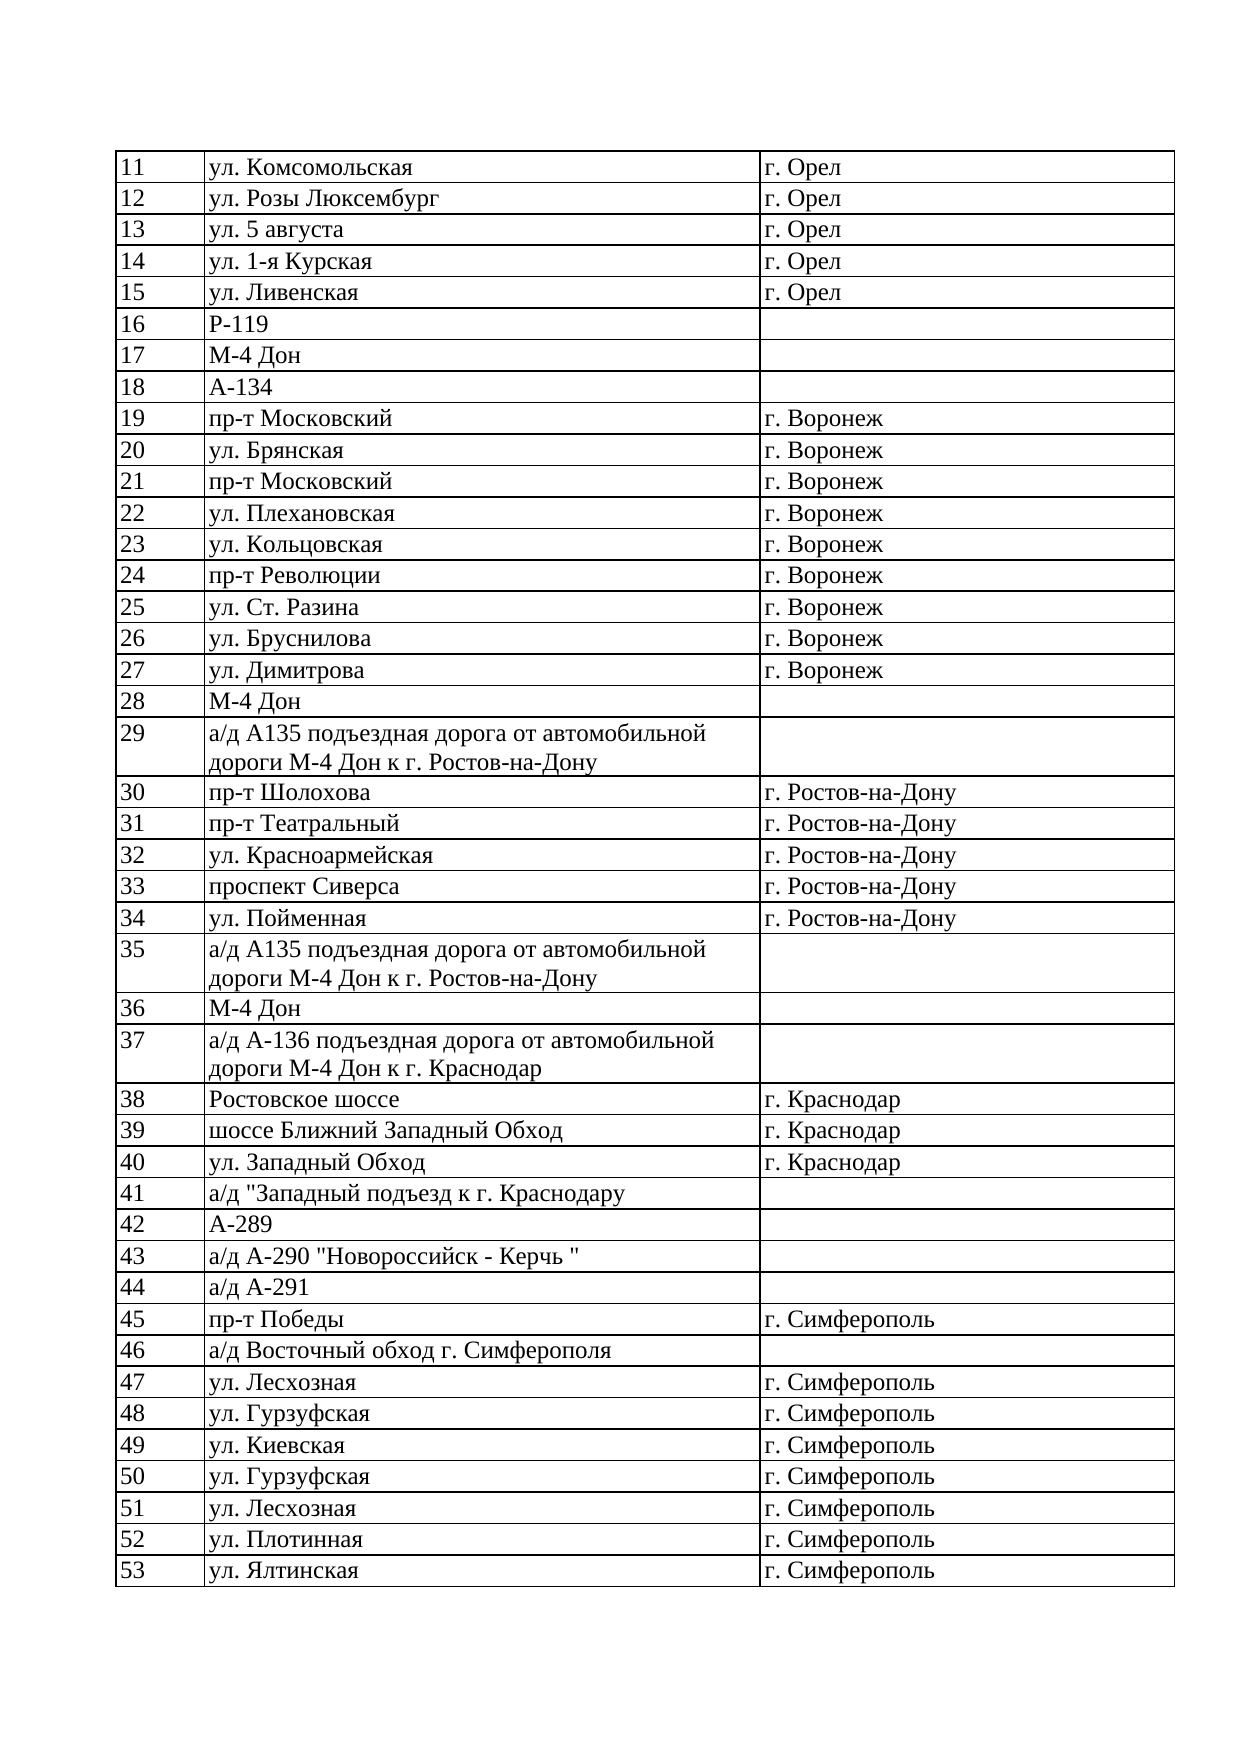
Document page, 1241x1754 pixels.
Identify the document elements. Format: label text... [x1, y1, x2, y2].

table_cell [761, 718, 1174, 775]
table_cell г. Воронеж [761, 529, 1174, 559]
table_cell 42 [117, 1210, 204, 1239]
table_cell г. Воронеж [761, 435, 1174, 464]
table_cell ул. Ст. Разина [205, 592, 759, 622]
table_cell Р-119 [205, 309, 759, 339]
table_cell пр-т Московский [205, 403, 759, 433]
table_cell г. Симферополь [761, 1398, 1174, 1428]
table_cell А-134 [205, 372, 759, 402]
table_cell а/д Восточный обход г. Симферополя [205, 1336, 759, 1365]
table_cell 22 [117, 498, 204, 527]
table_cell г. Воронеж [761, 655, 1174, 685]
table_cell ул. Брянская [205, 435, 759, 464]
table_cell 11 [117, 152, 204, 181]
table_cell 46 [117, 1336, 204, 1365]
table_cell 37 [117, 1025, 204, 1082]
table_cell г. Симферополь [761, 1524, 1174, 1554]
table_cell [761, 993, 1174, 1023]
table_cell ул. Киевская [205, 1430, 759, 1460]
table_cell г. Краснодар [761, 1115, 1174, 1145]
table_cell ул. Плехановская [205, 498, 759, 527]
table_cell г. Ростов-на-Дону [761, 808, 1174, 838]
table_cell ул. Ялтинская [205, 1556, 759, 1586]
table_cell [761, 934, 1174, 992]
table_cell 31 [117, 808, 204, 838]
table_cell г. Симферополь [761, 1304, 1174, 1334]
table_cell ул. Западный Обход [205, 1147, 759, 1177]
table_cell 28 [117, 686, 204, 716]
table_cell г. Ростов-на-Дону [761, 840, 1174, 870]
table_cell 48 [117, 1398, 204, 1428]
table_cell 20 [117, 435, 204, 464]
table_cell 51 [117, 1493, 204, 1523]
table_cell г. Симферополь [761, 1556, 1174, 1586]
table_cell г. Воронеж [761, 561, 1174, 590]
table_cell 38 [117, 1084, 204, 1114]
table_cell 45 [117, 1304, 204, 1334]
table_cell 47 [117, 1367, 204, 1397]
table_cell а/д А-291 [205, 1273, 759, 1302]
table_cell 32 [117, 840, 204, 870]
table_cell г. Симферополь [761, 1430, 1174, 1460]
table_cell [761, 372, 1174, 402]
table_cell 17 [117, 340, 204, 370]
table_cell ул. Бруснилова [205, 623, 759, 653]
table_cell г. Ростов-на-Дону [761, 777, 1174, 807]
table_cell 35 [117, 934, 204, 992]
table_cell ул. Димитрова [205, 655, 759, 685]
table_cell 24 [117, 561, 204, 590]
table_cell 26 [117, 623, 204, 653]
table_cell г. Орел [761, 215, 1174, 244]
table_cell [761, 1241, 1174, 1271]
table_cell А-289 [205, 1210, 759, 1239]
table_cell 27 [117, 655, 204, 685]
table_cell 44 [117, 1273, 204, 1302]
table_cell пр-т Революции [205, 561, 759, 590]
table_cell [761, 1178, 1174, 1208]
table_cell ул. Пойменная [205, 903, 759, 933]
table_cell 13 [117, 215, 204, 244]
table_cell г. Воронеж [761, 592, 1174, 622]
table_cell 41 [117, 1178, 204, 1208]
table_cell г. Орел [761, 183, 1174, 213]
table_cell г. Краснодар [761, 1147, 1174, 1177]
table_cell ул. Лесхозная [205, 1493, 759, 1523]
table_cell 52 [117, 1524, 204, 1554]
table_cell а/д А-136 подъездная дорога от автомобильной дороги М-4 Дон к г. Краснодар [205, 1025, 759, 1082]
table_cell М-4 Дон [205, 993, 759, 1023]
table_cell пр-т Театральный [205, 808, 759, 838]
table_cell а/д "Западный подъезд к г. Краснодару [205, 1178, 759, 1208]
table_cell г. Воронеж [761, 403, 1174, 433]
table_cell г. Симферополь [761, 1493, 1174, 1523]
table_cell [761, 1273, 1174, 1302]
table_cell [761, 1336, 1174, 1365]
table_cell 36 [117, 993, 204, 1023]
table_cell пр-т Победы [205, 1304, 759, 1334]
table_cell ул. Розы Люксембург [205, 183, 759, 213]
table_cell ул. Ливенская [205, 277, 759, 307]
table_cell а/д А135 подъездная дорога от автомобильной дороги М-4 Дон к г. Ростов-на-Дону [205, 934, 759, 992]
table_cell г. Воронеж [761, 623, 1174, 653]
table_cell пр-т Шолохова [205, 777, 759, 807]
table_cell г. Воронеж [761, 498, 1174, 527]
table_cell г. Симферополь [761, 1461, 1174, 1491]
table_cell [761, 340, 1174, 370]
table_cell а/д А135 подъездная дорога от автомобильной дороги М-4 Дон к г. Ростов-на-Дону [205, 718, 759, 775]
table_cell 21 [117, 466, 204, 496]
table_cell 15 [117, 277, 204, 307]
table_cell [761, 1025, 1174, 1082]
table_cell а/д А-290 "Новороссийск - Керчь " [205, 1241, 759, 1271]
table_cell г. Орел [761, 277, 1174, 307]
table_cell г. Симферополь [761, 1367, 1174, 1397]
table_cell 40 [117, 1147, 204, 1177]
table_cell г. Ростов-на-Дону [761, 903, 1174, 933]
table_cell [761, 1210, 1174, 1239]
table_cell шоссе Ближний Западный Обход [205, 1115, 759, 1145]
table_cell 23 [117, 529, 204, 559]
table_cell 29 [117, 718, 204, 775]
table_cell 14 [117, 246, 204, 276]
table_cell ул. Кольцовская [205, 529, 759, 559]
table_cell [761, 309, 1174, 339]
table_cell проспект Сиверса [205, 871, 759, 901]
table_cell ул. Комсомольская [205, 152, 759, 181]
table_cell 12 [117, 183, 204, 213]
table_cell 39 [117, 1115, 204, 1145]
table_cell г. Воронеж [761, 466, 1174, 496]
table_cell 43 [117, 1241, 204, 1271]
table_cell 30 [117, 777, 204, 807]
table_cell ул. Красноармейская [205, 840, 759, 870]
table_cell М-4 Дон [205, 340, 759, 370]
table_cell Ростовское шоссе [205, 1084, 759, 1114]
table_cell 18 [117, 372, 204, 402]
table_cell г. Орел [761, 152, 1174, 181]
table_cell ул. Гурзуфская [205, 1461, 759, 1491]
table_cell пр-т Московский [205, 466, 759, 496]
table_cell ул. Гурзуфская [205, 1398, 759, 1428]
table_cell 34 [117, 903, 204, 933]
table_cell [761, 686, 1174, 716]
table_cell ул. Плотинная [205, 1524, 759, 1554]
table_cell 53 [117, 1556, 204, 1586]
table_cell 50 [117, 1461, 204, 1491]
table_cell г. Орел [761, 246, 1174, 276]
table_cell М-4 Дон [205, 686, 759, 716]
table_cell г. Ростов-на-Дону [761, 871, 1174, 901]
table_cell 19 [117, 403, 204, 433]
table_cell 49 [117, 1430, 204, 1460]
table_cell ул. 5 августа [205, 215, 759, 244]
table_cell 33 [117, 871, 204, 901]
table_cell 16 [117, 309, 204, 339]
table_cell г. Краснодар [761, 1084, 1174, 1114]
table_cell ул. Лесхозная [205, 1367, 759, 1397]
table_cell ул. 1-я Курская [205, 246, 759, 276]
table_cell 25 [117, 592, 204, 622]
